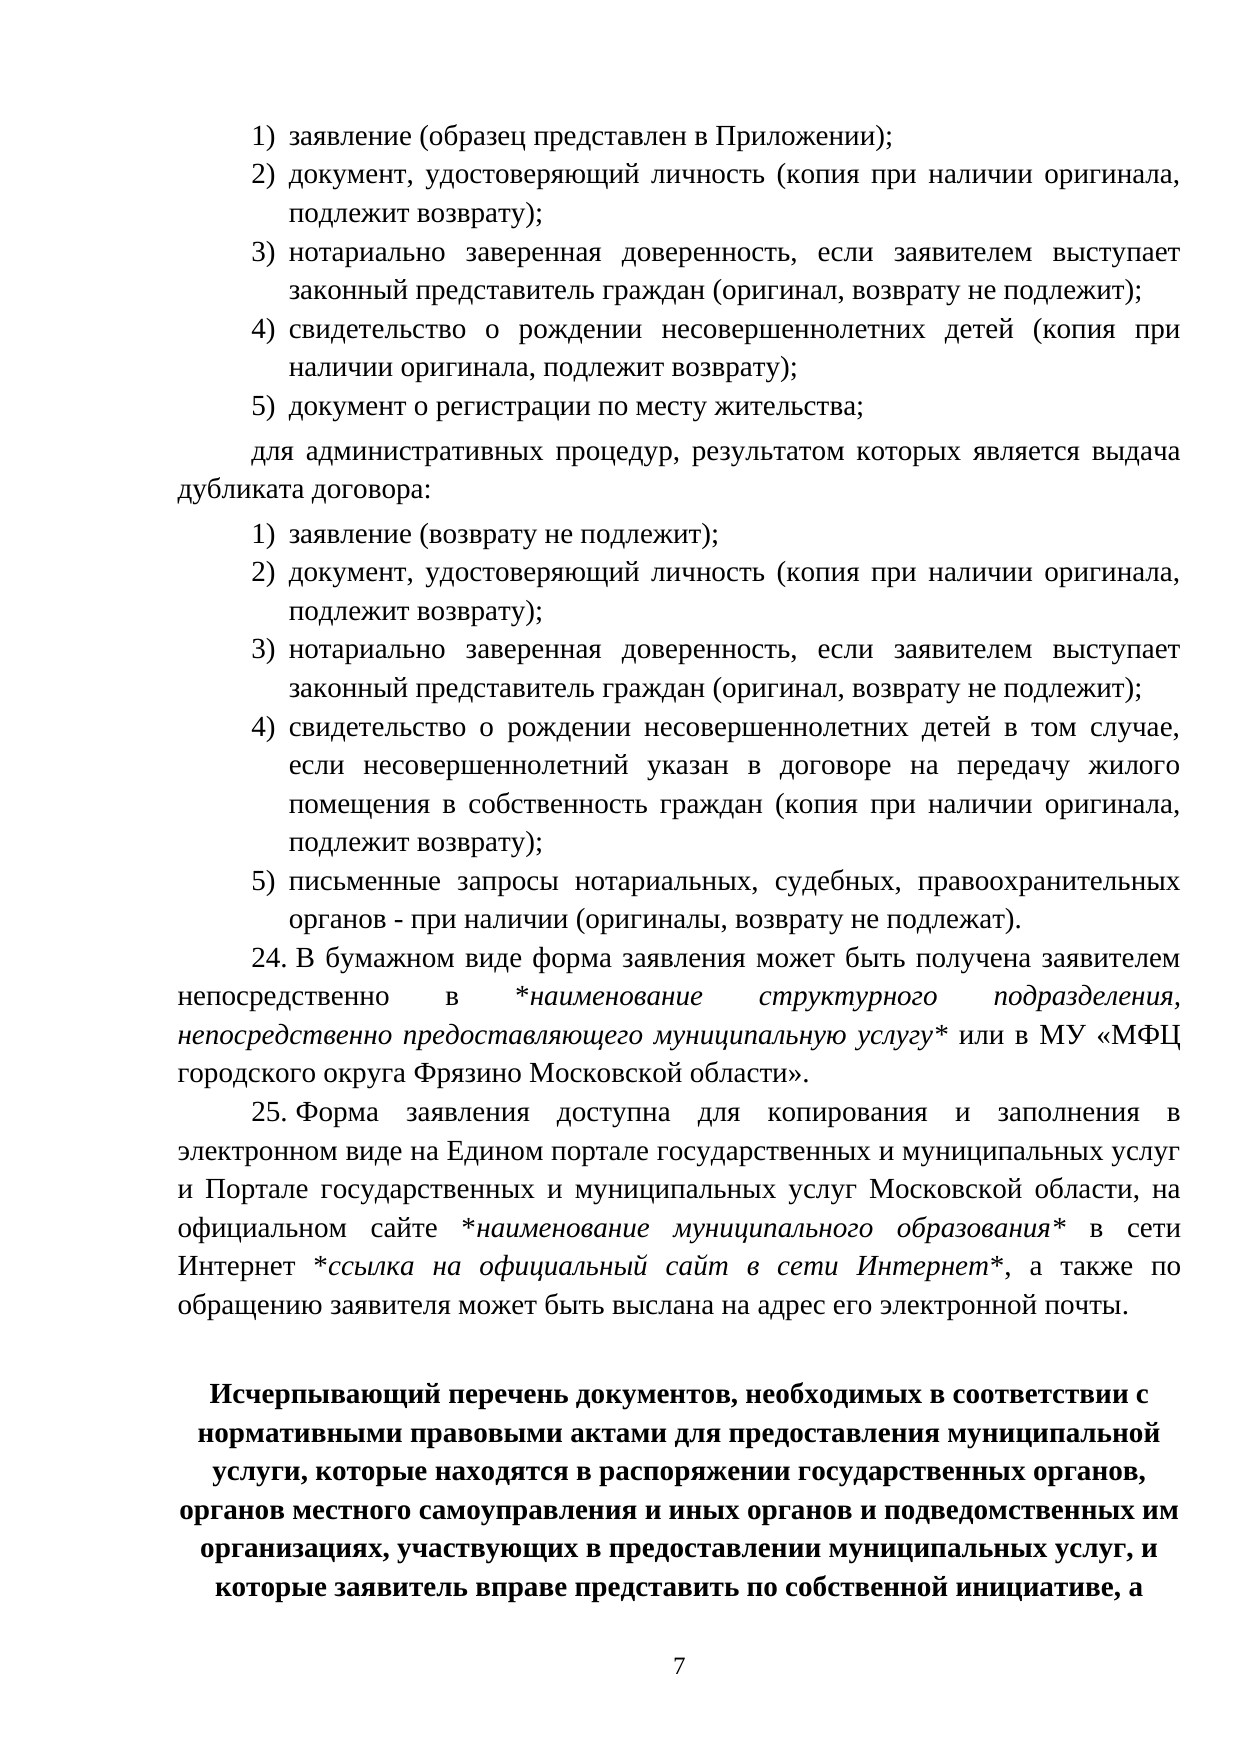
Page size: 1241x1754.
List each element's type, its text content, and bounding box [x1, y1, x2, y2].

list В бумажном виде форма заявления может быть получена заявителем непосредственно в *наименование структурного подразделения, непосредственно предоставляющего муниципальную услугу* или в МУ «МФЦ городского округа Фрязино Московской области». [177, 940, 1181, 1089]
list нотариально заверенная доверенность, если заявителем выступает законный представитель граждан (оригинал, возврату не подлежит); [251, 234, 1181, 306]
list Форма заявления доступна для копирования и заполнения в электронном виде на Едином портале государственных и муниципальных услуг и Портале государственных и муниципальных услуг Московской области, на официальном сайте *наименование муниципального образования* в сети Интернет *ссылка на официальный сайт в сети Интернет*, а также по обращению заявителя может быть выслана на адрес его электронной почты. [177, 1094, 1181, 1320]
list свидетельство о рождении несовершеннолетних детей в том случае, если несовершеннолетний указан в договоре на передачу жилого помещения в собственность граждан (копия при наличии оригинала, подлежит возврату); [251, 709, 1181, 858]
list документ, удостоверяющий личность (копия при наличии оригинала, подлежит возврату); [251, 157, 1181, 229]
list нотариально заверенная доверенность, если заявителем выступает законный представитель граждан (оригинал, возврату не подлежит); [251, 632, 1181, 704]
list письменные запросы нотариальных, судебных, правоохранительных органов - при наличии (оригиналы, возврату не подлежат). [251, 863, 1181, 935]
text для административных процедур, результатом которых является выдача дубликата договора: [177, 433, 1181, 505]
list документ, удостоверяющий личность (копия при наличии оригинала, подлежит возврату); [251, 554, 1181, 627]
list документ о регистрации по месту жительства; [251, 388, 1181, 421]
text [177, 1376, 1181, 1603]
list заявление (возврату не подлежит); [251, 516, 1181, 549]
list заявление (образец представлен в Приложении); [251, 118, 1181, 152]
list свидетельство о рождении несовершеннолетних детей (копия при наличии оригинала, подлежит возврату); [251, 311, 1181, 383]
